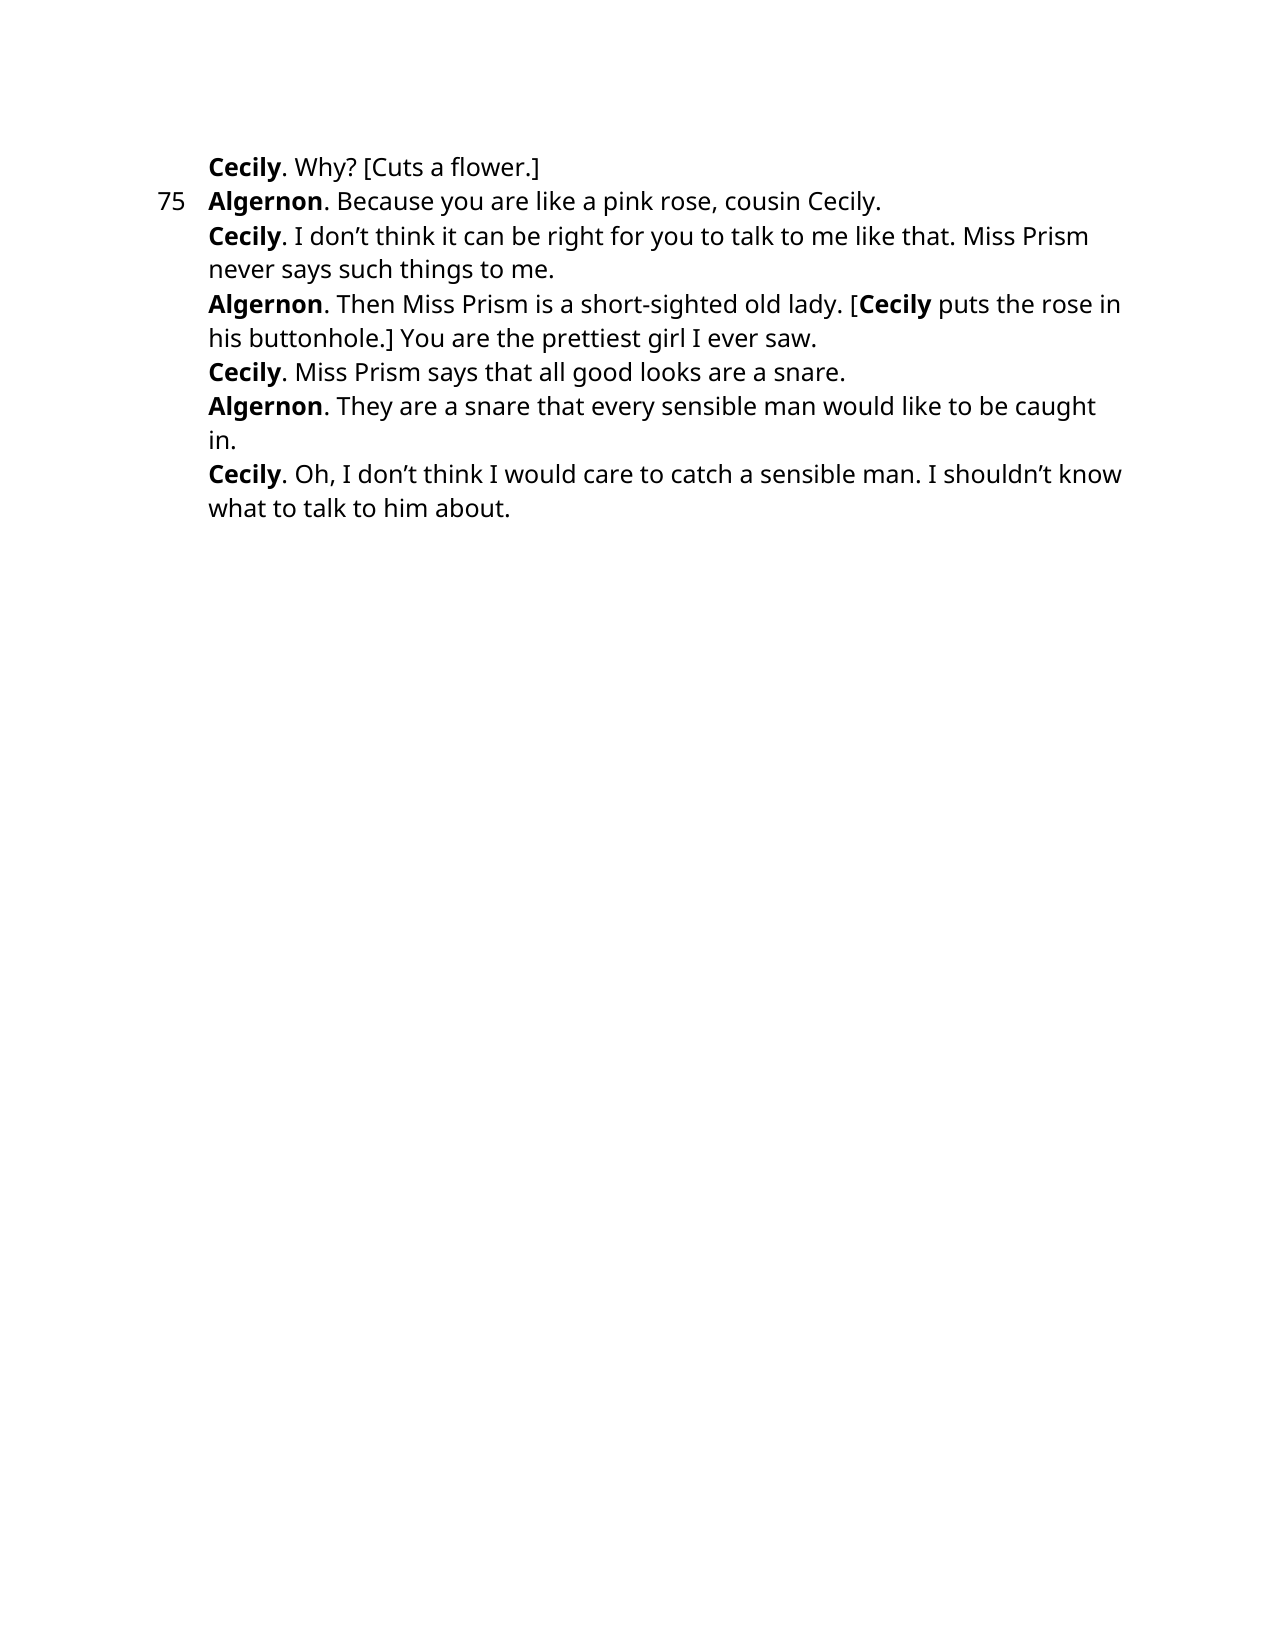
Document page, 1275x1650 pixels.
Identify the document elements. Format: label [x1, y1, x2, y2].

table_header [139, 150, 197, 525]
table_header [197, 150, 1136, 525]
